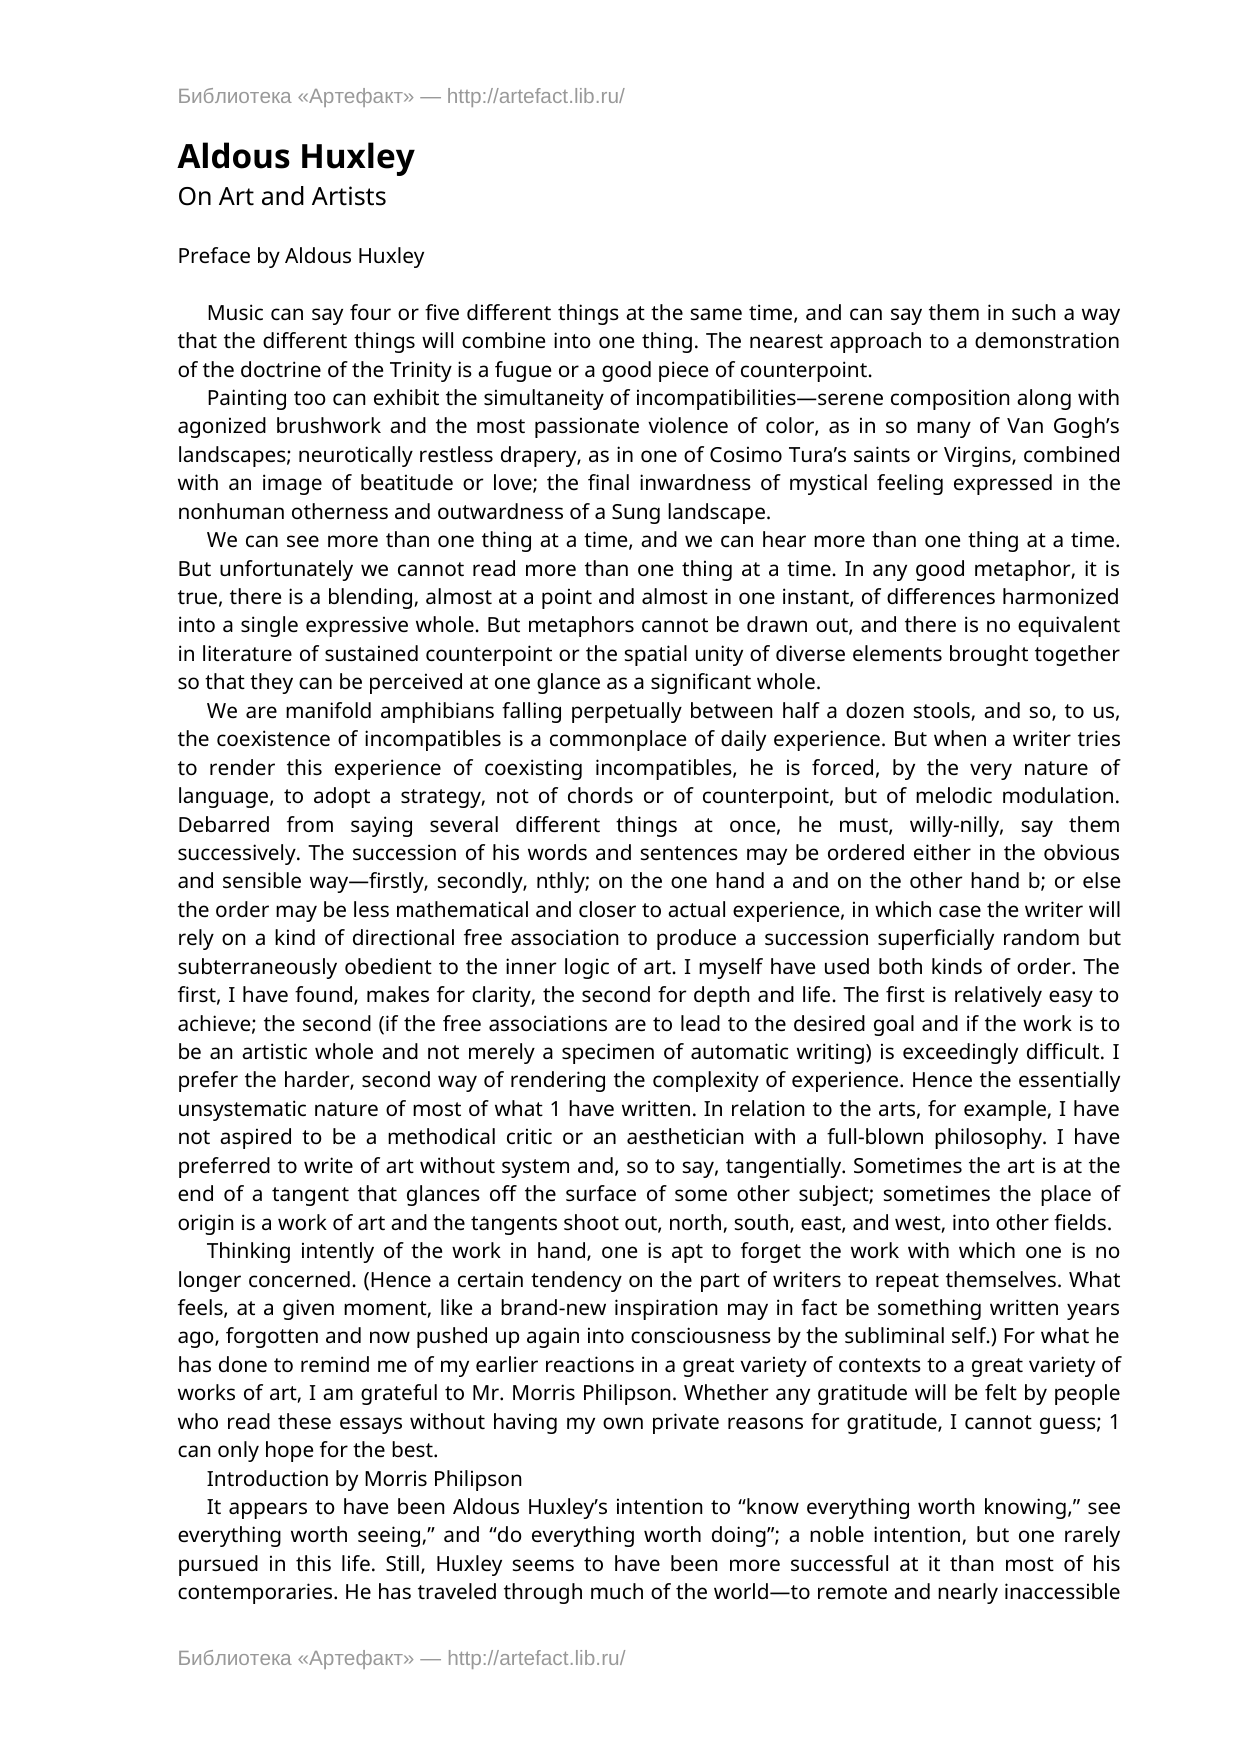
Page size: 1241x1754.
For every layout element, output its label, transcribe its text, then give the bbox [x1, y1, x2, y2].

text On Art and Artists [177, 178, 1122, 212]
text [177, 1492, 1122, 1606]
text Thinking intently of the work in hand, one is apt to forget the work with which one is no longer concerned. (Hence a certain tendency on the part of writers to repeat themselves. What feels, at a given moment, like a brand-new inspiration may in fact be something written years ago, forgotten and now pushed up again into consciousness by the subliminal self.) For what he has done to remind me of my earlier reactions in a great variety of contexts to a great variety of works of art, I am grateful to Mr. Morris Philipson. Whether any gratitude will be felt by people who read these essays without having my own private reasons for gratitude, I cannot guess; 1 can only hope for the best. [177, 1236, 1122, 1464]
subtitle Introduction by Morris Philipson [177, 1464, 1122, 1492]
text Painting too can exhibit the simultaneity of incompatibilities—serene composition along with agonized brushwork and the most passionate violence of color, as in so many of Van Gogh’s landscapes; neurotically restless drapery, as in one of Cosimo Tura’s saints or Virgins, combined with an image of beatitude or love; the final inwardness of mystical feeling expressed in the nonhuman otherness and outwardness of a Sung landscape. [177, 383, 1122, 525]
text Music can say four or five different things at the same time, and can say them in such a way that the different things will combine into one thing. The nearest approach to a demonstration of the doctrine of the Trinity is a fugue or a good piece of counterpoint. [177, 298, 1122, 383]
text We are manifold amphibians falling perpetually between half a dozen stools, and so, to us, the coexistence of incompatibles is a commonplace of daily experience. But when a writer tries to render this experience of coexisting incompatibles, he is forced, by the very nature of language, to adopt a strategy, not of chords or of counterpoint, but of melodic modulation. Debarred from saying several different things at once, he must, willy-nilly, say them successively. The succession of his words and sentences may be ordered either in the obvious and sensible way—firstly, secondly, nthly; on the one hand a and on the other hand b; or else the order may be less mathematical and closer to actual experience, in which case the writer will rely on a kind of directional free association to produce a succession superficially random but subterraneously obedient to the inner logic of art. I myself have used both kinds of order. The first, I have found, makes for clarity, the second for depth and life. The first is relatively easy to achieve; the second (if the free associations are to lead to the desired goal and if the work is to be an artistic whole and not merely a specimen of automatic writing) is exceedingly difficult. I prefer the harder, second way of rendering the complexity of experience. Hence the essentially unsystematic nature of most of what 1 have written. In relation to the arts, for example, I have not aspired to be a methodical critic or an aesthetician with a full-blown philosophy. I have preferred to write of art without system and, so to say, tangentially. Sometimes the art is at the end of a tangent that glances off the surface of some other subject; sometimes the place of origin is a work of art and the tangents shoot out, north, south, east, and west, into other fields. [177, 696, 1122, 1236]
text Aldous Huxley [177, 133, 1122, 178]
text We can see more than one thing at a time, and we can hear more than one thing at a time. But unfortunately we cannot read more than one thing at a time. In any good metaphor, it is true, there is a blending, almost at a point and almost in one instant, of differences harmonized into a single expressive whole. But metaphors cannot be drawn out, and there is no equivalent in literature of sustained counterpoint or the spatial unity of diverse elements brought together so that they can be perceived at one glance as a significant whole. [177, 525, 1122, 696]
subtitle Preface by Aldous Huxley [177, 241, 1122, 269]
